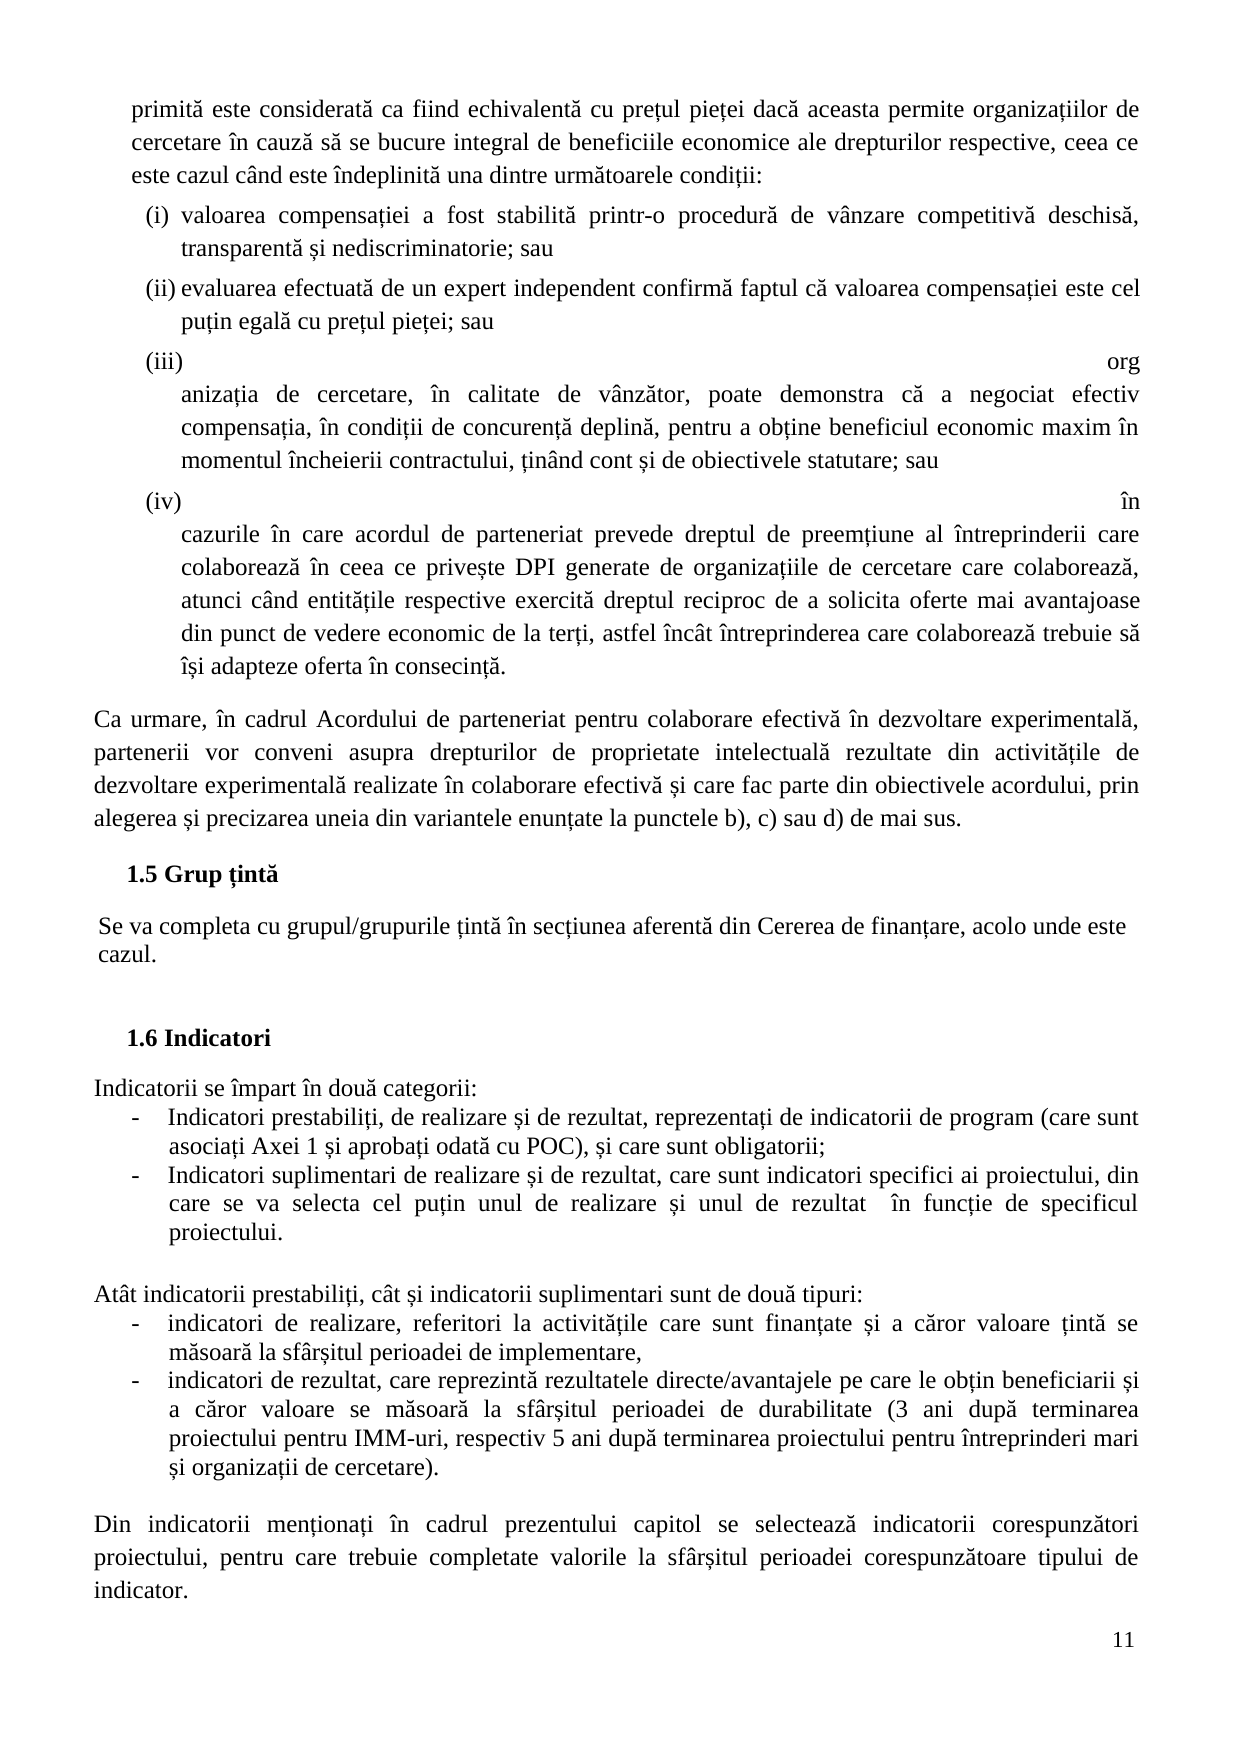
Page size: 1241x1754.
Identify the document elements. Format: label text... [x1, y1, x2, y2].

list indicatori de rezultat, care reprezintă rezultatele directe/avantajele pe care le obțin beneficiarii și a căror valoare se măsoară la sfârșitul perioadei de durabilitate (3 ani după terminarea proiectului pentru IMM-uri, respectiv 5 ani după terminarea proiectului pentru întreprinderi mari și organizații de cercetare). [131, 1366, 1140, 1481]
text Indicatorii se împart în două categorii: [94, 1073, 1140, 1102]
text Ca urmare, în cadrul Acordului de parteneriat pentru colaborare efectivă în dezvoltare experimentală, partenerii vor conveni asupra drepturilor de proprietate intelectuală rezultate din activitățile de dezvoltare experimentală realizate în colaborare efectivă și care fac parte din obiectivele acordului, prin alegerea și precizarea uneia din variantele enunțate la punctele b), c) sau d) de mai sus. [94, 704, 1140, 832]
list în cazurile în care acordul de parteneriat prevede dreptul de preemțiune al întreprinderii care colaborează în ceea ce privește DPI generate de organizațiile de cercetare care colaborează, atunci când entitățile respective exercită dreptul reciproc de a solicita oferte mai avantajoase din punct de vedere economic de la terți, astfel încât întreprinderea care colaborează trebuie să își adapteze oferta în consecință. [145, 486, 1140, 679]
subtitle Grup țintă [126, 859, 1140, 888]
list valoarea compensației a fost stabilită printr-o procedură de vânzare competitivă deschisă, transparentă și nediscriminatorie; sau [145, 200, 1140, 262]
list Indicatori prestabiliți, de realizare și de rezultat, reprezentați de indicatorii de program (care sunt asociați Axei 1 și aprobați odată cu POC), și care sunt obligatorii; [131, 1102, 1140, 1160]
text primită este considerată ca fiind echivalentă cu prețul pieței dacă aceasta permite organizațiilor de cercetare în cauză să se bucure integral de beneficiile economice ale drepturilor respective, ceea ce este cazul când este îndeplinită una dintre următoarele condiții: [131, 94, 1140, 188]
text Atât indicatorii prestabiliți, cât și indicatorii suplimentari sunt de două tipuri: [94, 1279, 1140, 1308]
text Din indicatorii menționați în cadrul prezentului capitol se selectează indicatorii corespunzători proiectului, pentru care trebuie completate valorile la sfârșitul perioadei corespunzătoare tipului de indicator. [94, 1509, 1140, 1604]
list indicatori de realizare, referitori la activitățile care sunt finanțate și a căror valoare țintă se măsoară la sfârșitul perioadei de implementare, [131, 1308, 1140, 1366]
subtitle Indicatori [126, 1023, 1140, 1051]
text Se va completa cu grupul/grupurile țintă în secțiunea aferentă din Cererea de finanțare, acolo unde este cazul. [98, 911, 1140, 968]
list Indicatori suplimentari de realizare și de rezultat, care sunt indicatori specifici ai proiectului, din care se va selecta cel puțin unul de realizare și unul de rezultat în funcție de specificul proiectului. [131, 1160, 1140, 1246]
list organizația de cercetare, în calitate de vânzător, poate demonstra că a negociat efectiv compensația, în condiții de concurență deplină, pentru a obține beneficiul economic maxim în momentul încheierii contractului, ținând cont și de obiectivele statutare; sau [145, 346, 1140, 474]
list evaluarea efectuată de un expert independent confirmă faptul că valoarea compensației este cel puțin egală cu prețul pieței; sau [145, 273, 1140, 335]
